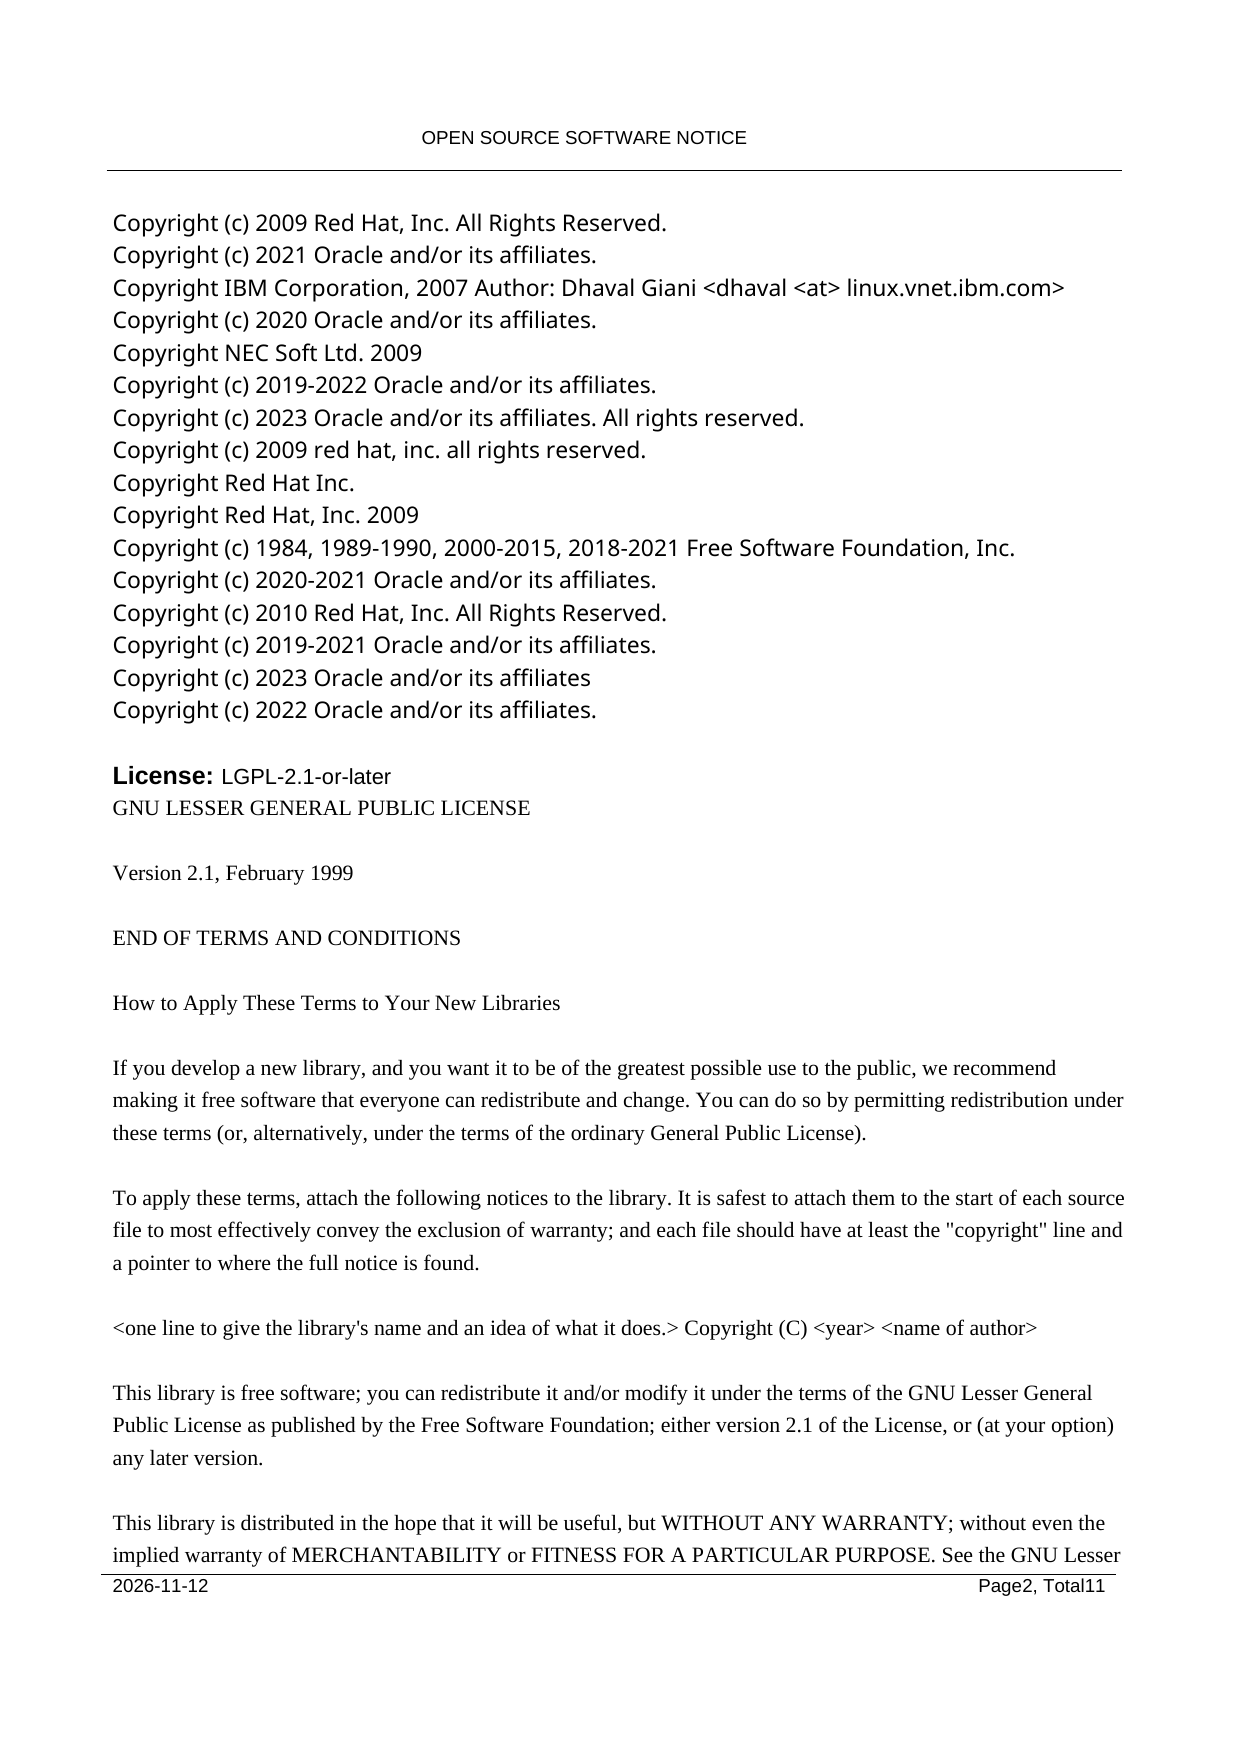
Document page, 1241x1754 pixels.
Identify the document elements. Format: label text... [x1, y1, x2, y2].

text License: LGPL-2.1-or-later [112, 759, 1128, 791]
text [112, 791, 1128, 1571]
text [112, 206, 1128, 759]
